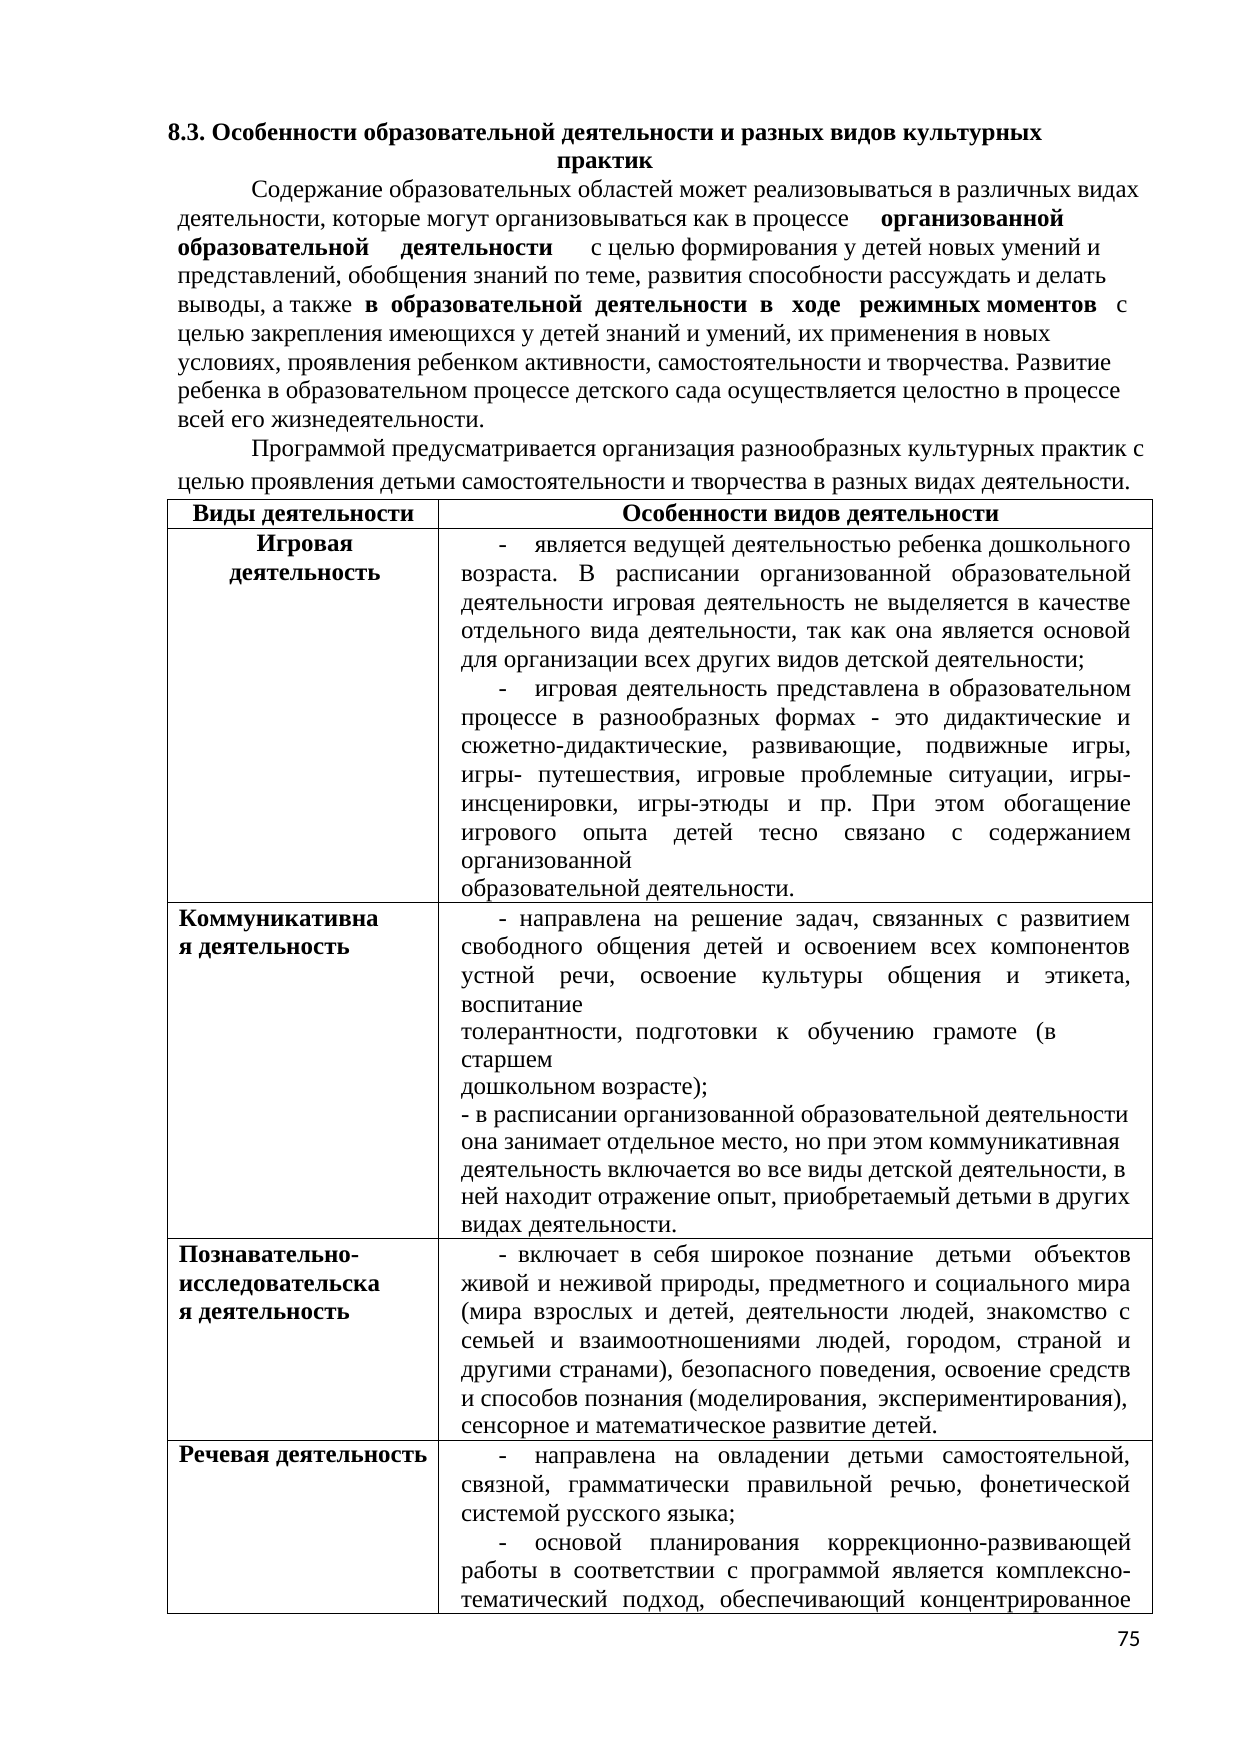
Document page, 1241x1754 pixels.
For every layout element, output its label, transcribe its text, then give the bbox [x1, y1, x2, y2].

text Содержание образовательных областей может реализовываться в различных видах деятельности, которые могут организовываться как в процессе организованной образовательной деятельности с целью формирования у детей новых умений и представлений, обобщения знаний по теме, развития способности рассуждать и делать выводы, а также в образовательной деятельности в ходе режимных моментов с целью закрепления имеющихся у детей знаний и умений, их применения в новых условиях, проявления ребенком активности, самостоятельности и творчества. Развитие ребенка в образовательном процессе детского сада осуществляется целостно в процессе всей его жизнедеятельности. [177, 174, 1152, 433]
table_header Виды деятельности [168, 500, 438, 528]
table_cell Познавательно- исследовательская деятельность [168, 1239, 438, 1439]
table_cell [168, 1441, 438, 1613]
text 8.3. Особенности образовательной деятельности и разных видов культурных практик [120, 117, 1090, 174]
table_header Особенности видов деятельности [439, 500, 1152, 528]
text Программой предусматривается организация разнообразных культурных практик с целью проявления детьми самостоятельности и творчества в разных видах деятельности. [177, 433, 1152, 495]
table_cell Коммуникативная деятельность [168, 903, 438, 1238]
table_cell - включает в себя широкое познание детьми объектов живой и неживой природы, предметного и социального мира (мира взрослых и детей, деятельности людей, знакомство с семьей и взаимоотношениями людей, городом, страной и другими странами), безопасного поведения, освоение средств и способов познания (моделирования, экспериментирования), сенсорное и математическое развитие детей. [439, 1239, 1152, 1439]
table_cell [439, 1441, 1152, 1613]
table_cell - направлена на решение задач, связанных с развитием свободного общения детей и освоением всех компонентов устной речи, освоение культуры общения и этикета, воспитание толерантности, подготовки к обучению грамоте (в старшем дошкольном возрасте); - в расписании организованной образовательной деятельности она занимает отдельное место, но при этом коммуникативная деятельность включается во все виды детской деятельности, в ней находит отражение опыт, приобретаемый детьми в других видах деятельности. [439, 903, 1152, 1238]
table_cell является ведущей деятельностью ребенка дошкольного возраста. В расписании организованной образовательной деятельности игровая деятельность не выделяется в качестве отдельного вида деятельности, так как она является основой для организации всех других видов детской деятельности; игровая деятельность представлена в образовательном процессе в разнообразных формах - это дидактические и сюжетно-дидактические, развивающие, подвижные игры, игры- путешествия, игровые проблемные ситуации, игры- инсценировки, игры-этюды и пр. При этом обогащение игрового опыта детей тесно связано с содержанием организованной образовательной деятельности. [439, 529, 1152, 902]
table_cell Игровая деятельность [168, 529, 438, 902]
